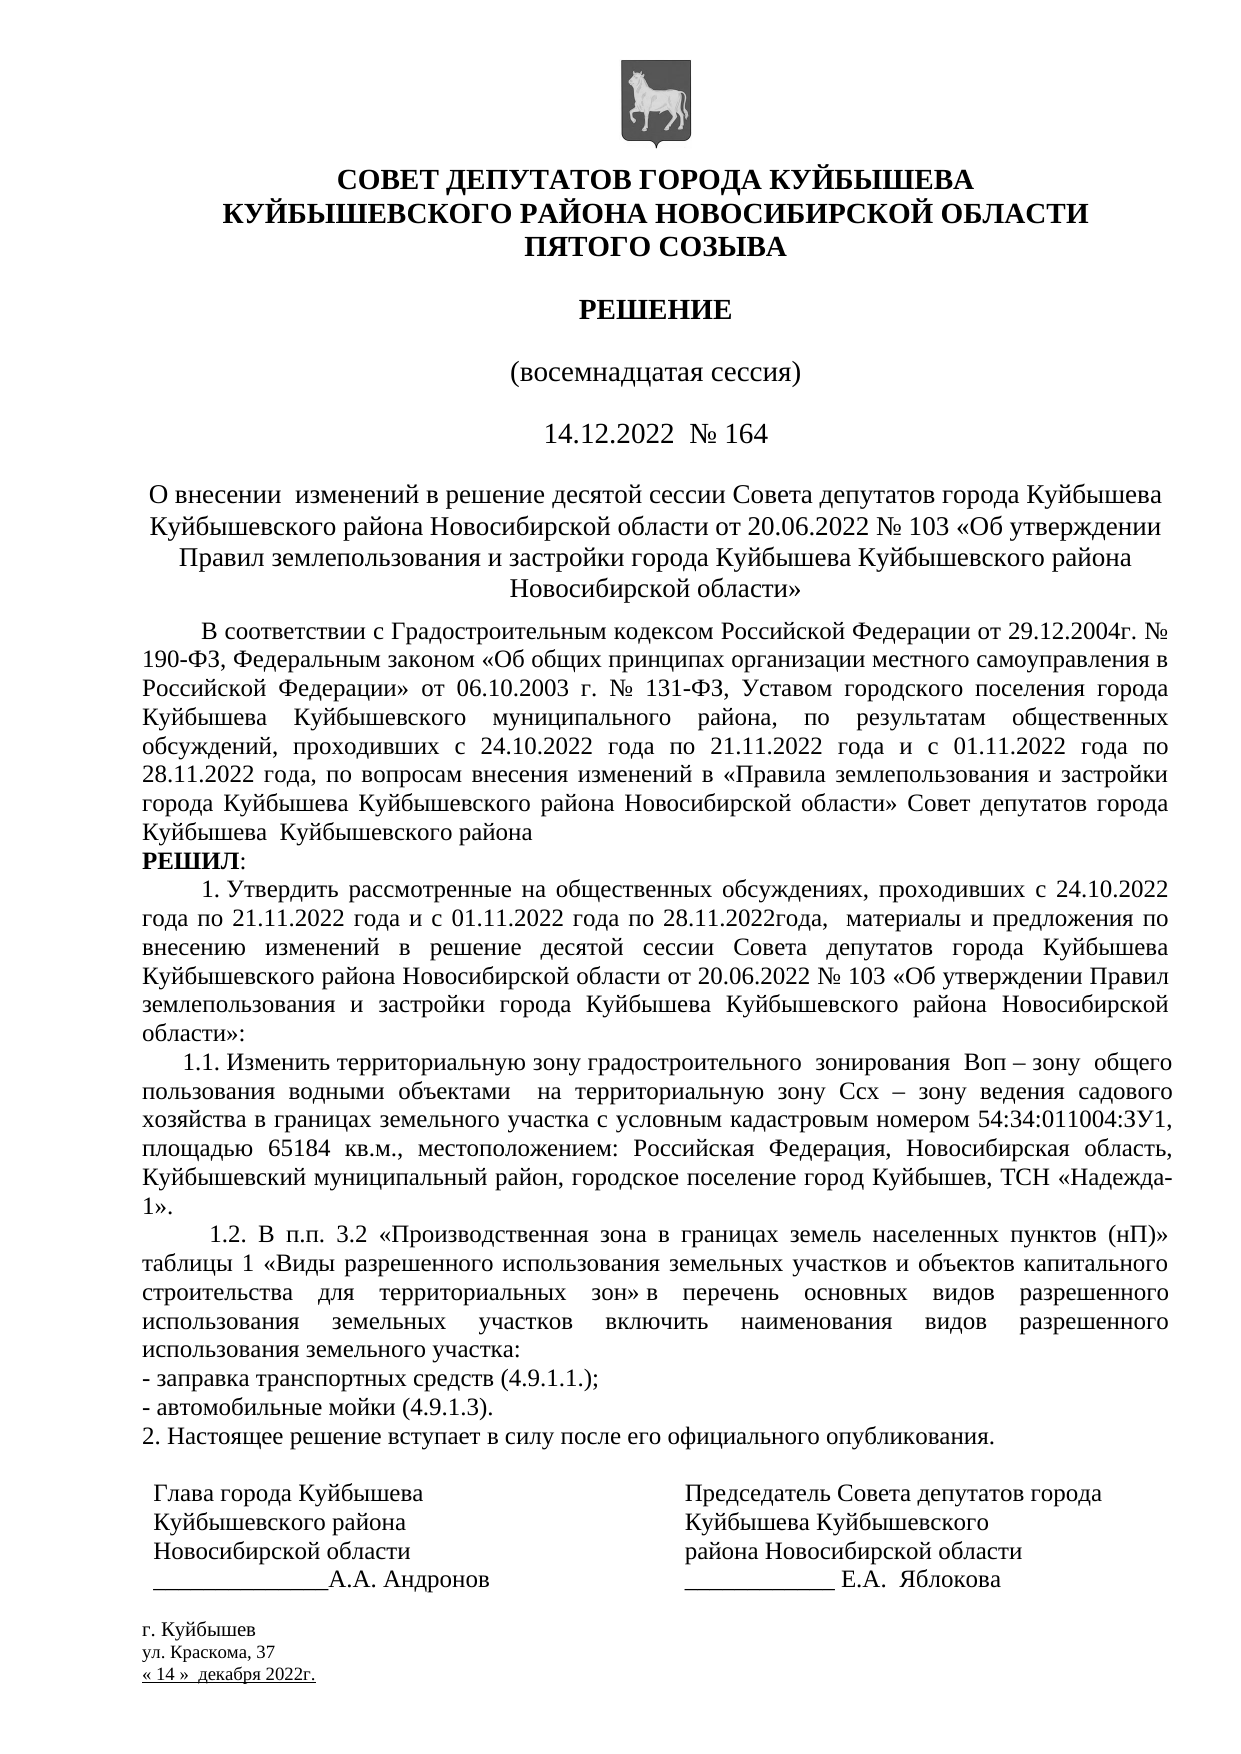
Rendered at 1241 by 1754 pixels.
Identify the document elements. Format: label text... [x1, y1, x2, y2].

text 1.2. В п.п. 3.2 «Производственная зона в границах земель населенных пунктов (нП)» таблицы 1 «Виды разрешенного использования земельных участков и объектов капитального строительства для территориальных зон» в перечень основных видов разрешенного использования земельных участков включить наименования видов разрешенного использования земельного участка: [142, 1219, 1169, 1363]
text 1.1. Изменить территориальную зону градостроительного зонирования Воп – зону общего пользования водными объектами на территориальную зону Ссх – зону ведения садового хозяйства в границах земельного участка с условным кадастровым номером 54:34:011004:ЗУ1, площадью 65184 кв.м., местоположением: Российская Федерация, Новосибирская область, Куйбышевский муниципальный район, городское поселение город Куйбышев, ТСН «Надежда-1». [142, 1047, 1173, 1219]
text « 14 » декабря 2022г. [142, 1663, 1169, 1684]
text РЕШЕНИЕ [142, 292, 1169, 325]
text - автомобильные мойки (4.9.1.3). [142, 1392, 1169, 1421]
text ПЯТОГО СОЗЫВА [142, 229, 1169, 263]
text О внесении изменений в решение десятой сессии Совета депутатов города Куйбышева Куйбышевского района Новосибирской области от 20.06.2022 № 103 «Об утверждении Правил землепользования и застройки города Куйбышева Куйбышевского района Новосибирской области» [142, 479, 1169, 603]
text 1. Утвердить рассмотренные на общественных обсуждениях, проходивших с 24.10.2022 года по 21.11.2022 года и с 01.11.2022 года по 28.11.2022года, материалы и предложения по внесению изменений в решение десятой сессии Совета депутатов города Куйбышева Куйбышевского района Новосибирской области от 20.06.2022 № 103 «Об утверждении Правил землепользования и застройки города Куйбышева Куйбышевского района Новосибирской области»: [142, 874, 1169, 1047]
text 14.12.2022 № 164 [142, 416, 1169, 450]
table_header Глава города Куйбышева Куйбышевского района Новосибирской области ______________А.А. Андронов [142, 1478, 673, 1593]
text В соответствии с Градостроительным кодексом Российской Федерации от 29.12.2004г. № 190-ФЗ, Федеральным законом «Об общих принципах организации местного самоуправления в Российской Федерации» от 06.10.2003 г. № 131-ФЗ, Уставом городского поселения города Куйбышева Куйбышевского муниципального района, по результатам общественных обсуждений, проходивших с 24.10.2022 года по 21.11.2022 года и с 01.11.2022 года по 28.11.2022 года, по вопросам внесения изменений в «Правила землепользования и застройки города Куйбышева Куйбышевского района Новосибирской области» Совет депутатов города Куйбышева Куйбышевского района [142, 616, 1169, 846]
text КУЙБЫШЕВСКОГО РАЙОНА НОВОСИБИРСКОЙ ОБЛАСТИ [142, 196, 1169, 229]
table_header Председатель Совета депутатов города Куйбышева Куйбышевского района Новосибирской области ____________ Е.А. Яблокова [673, 1478, 1161, 1593]
text (восемнадцатая сессия) [142, 354, 1169, 388]
text - заправка транспортных средств (4.9.1.1.); [142, 1363, 1169, 1392]
text 2. Настоящее решение вступает в силу после его официального опубликования. [142, 1421, 1173, 1449]
text РЕШИЛ: [142, 846, 1169, 874]
text ул. Краскома, 37 [142, 1641, 1169, 1663]
text СОВЕТ ДЕПУТАТОВ ГОРОДА КУЙБЫШЕВА [142, 162, 1169, 196]
text г. Куйбышев [142, 1617, 1169, 1641]
